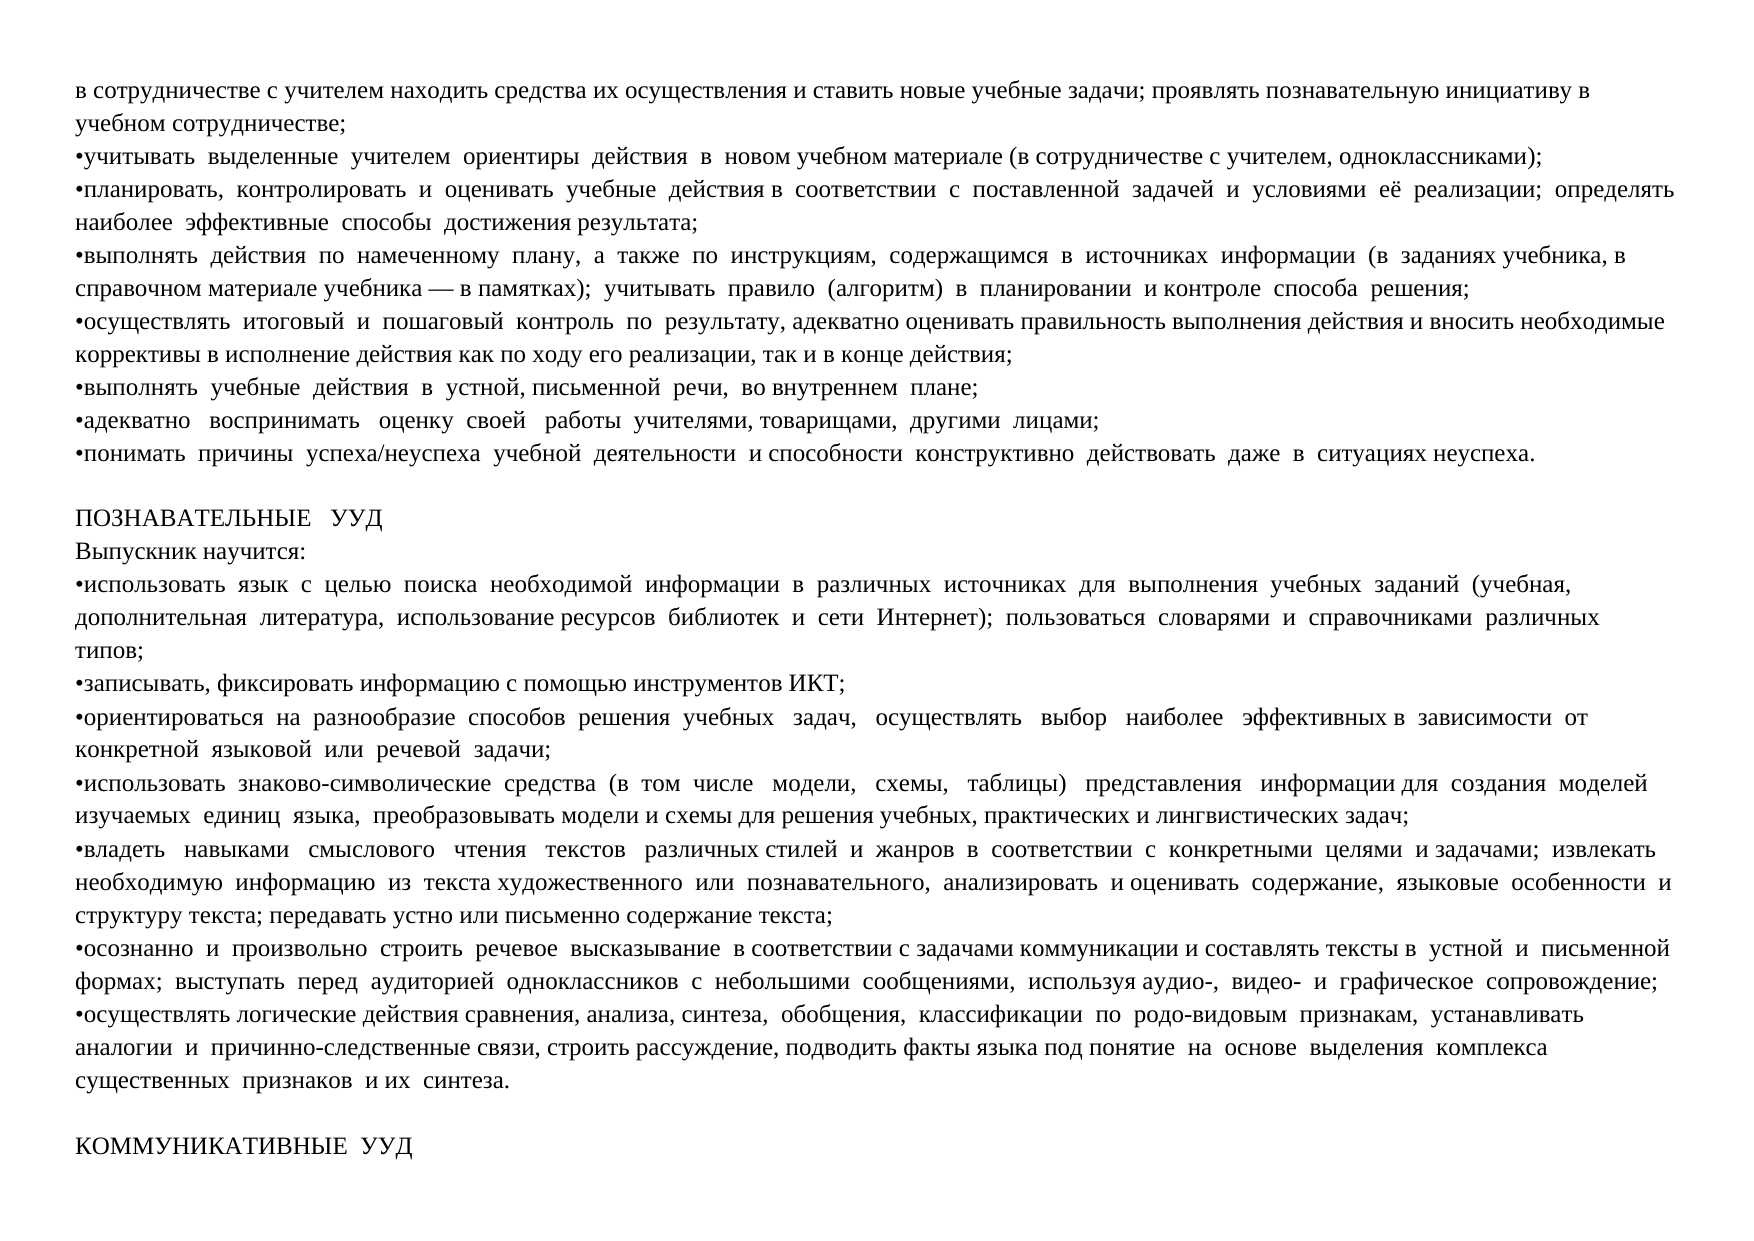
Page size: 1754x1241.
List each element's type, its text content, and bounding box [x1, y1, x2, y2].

text •владеть навыками смыслового чтения текстов различных стилей и жанров в соответствии с конкретными целями и задачами; извлекать необходимую информацию из текста художественного или познавательного, анализировать и оценивать содержание, языковые особенности и структуру текста; передавать устно или письменно содержание текста; [75, 834, 1679, 928]
text в сотрудничестве с учителем находить средства их осуществления и ставить новые учебные задачи; проявлять познавательную инициативу в учебном сотрудничестве; [75, 75, 1679, 137]
text •выполнять учебные действия в устной, письменной речи, во внутреннем плане; [75, 372, 1679, 401]
text •выполнять действия по намеченному плану, а также по инструкциям, содержащимся в источниках информации (в заданиях учебника, в справочном материале учебника — в памятках); учитывать правило (алгоритм) в планировании и контроле способа решения; [75, 240, 1679, 302]
text •учитывать выделенные учителем ориентиры действия в новом учебном материале (в сотрудничестве с учителем, одноклассниками); [75, 141, 1679, 170]
text КОММУНИКАТИВНЫЕ УУД [75, 1131, 1679, 1159]
text •осуществлять логические действия сравнения, анализа, синтеза, обобщения, классификации по родо-видовым признакам, устанавливать аналогии и причинно-следственные связи, строить рассуждение, подводить факты языка под понятие на основе выделения комплекса существенных признаков и их синтеза. [75, 999, 1679, 1093]
text •ориентироваться на разнообразие способов решения учебных задач, осуществлять выбор наиболее эффективных в зависимости от конкретной языковой или речевой задачи; [75, 702, 1679, 763]
text •использовать язык с целью поиска необходимой информации в различных источниках для выполнения учебных заданий (учебная, дополнительная литература, использование ресурсов библиотек и сети Интернет); пользоваться словарями и справочниками различных типов; [75, 569, 1679, 664]
text •осознанно и произвольно строить речевое высказывание в соответствии с задачами коммуникации и составлять тексты в устной и письменной формах; выступать перед аудиторией одноклассников с небольшими сообщениями, используя аудио-, видео- и графическое сопровождение; [75, 933, 1679, 994]
text •планировать, контролировать и оценивать учебные действия в соответствии с поставленной задачей и условиями её реализации; определять наиболее эффективные способы достижения результата; [75, 174, 1679, 236]
text •записывать, фиксировать информацию с помощью инструментов ИКТ; [75, 668, 1679, 697]
text •осуществлять итоговый и пошаговый контроль по результату, адекватно оценивать правильность выполнения действия и вносить необходимые коррективы в исполнение действия как по ходу его реализации, так и в конце действия; [75, 306, 1679, 368]
text •понимать причины успеха/неуспеха учебной деятельности и способности конструктивно действовать даже в ситуациях неуспеха. [75, 438, 1679, 467]
text Выпускник научится: [75, 536, 1679, 565]
text ПОЗНАВАТЕЛЬНЫЕ УУД [75, 503, 1679, 532]
text •использовать знаково-символические средства (в том числе модели, схемы, таблицы) представления информации для создания моделей изучаемых единиц языка, преобразовывать модели и схемы для решения учебных, практических и лингвистических задач; [75, 768, 1679, 829]
text •адекватно воспринимать оценку своей работы учителями, товарищами, другими лицами; [75, 405, 1679, 434]
